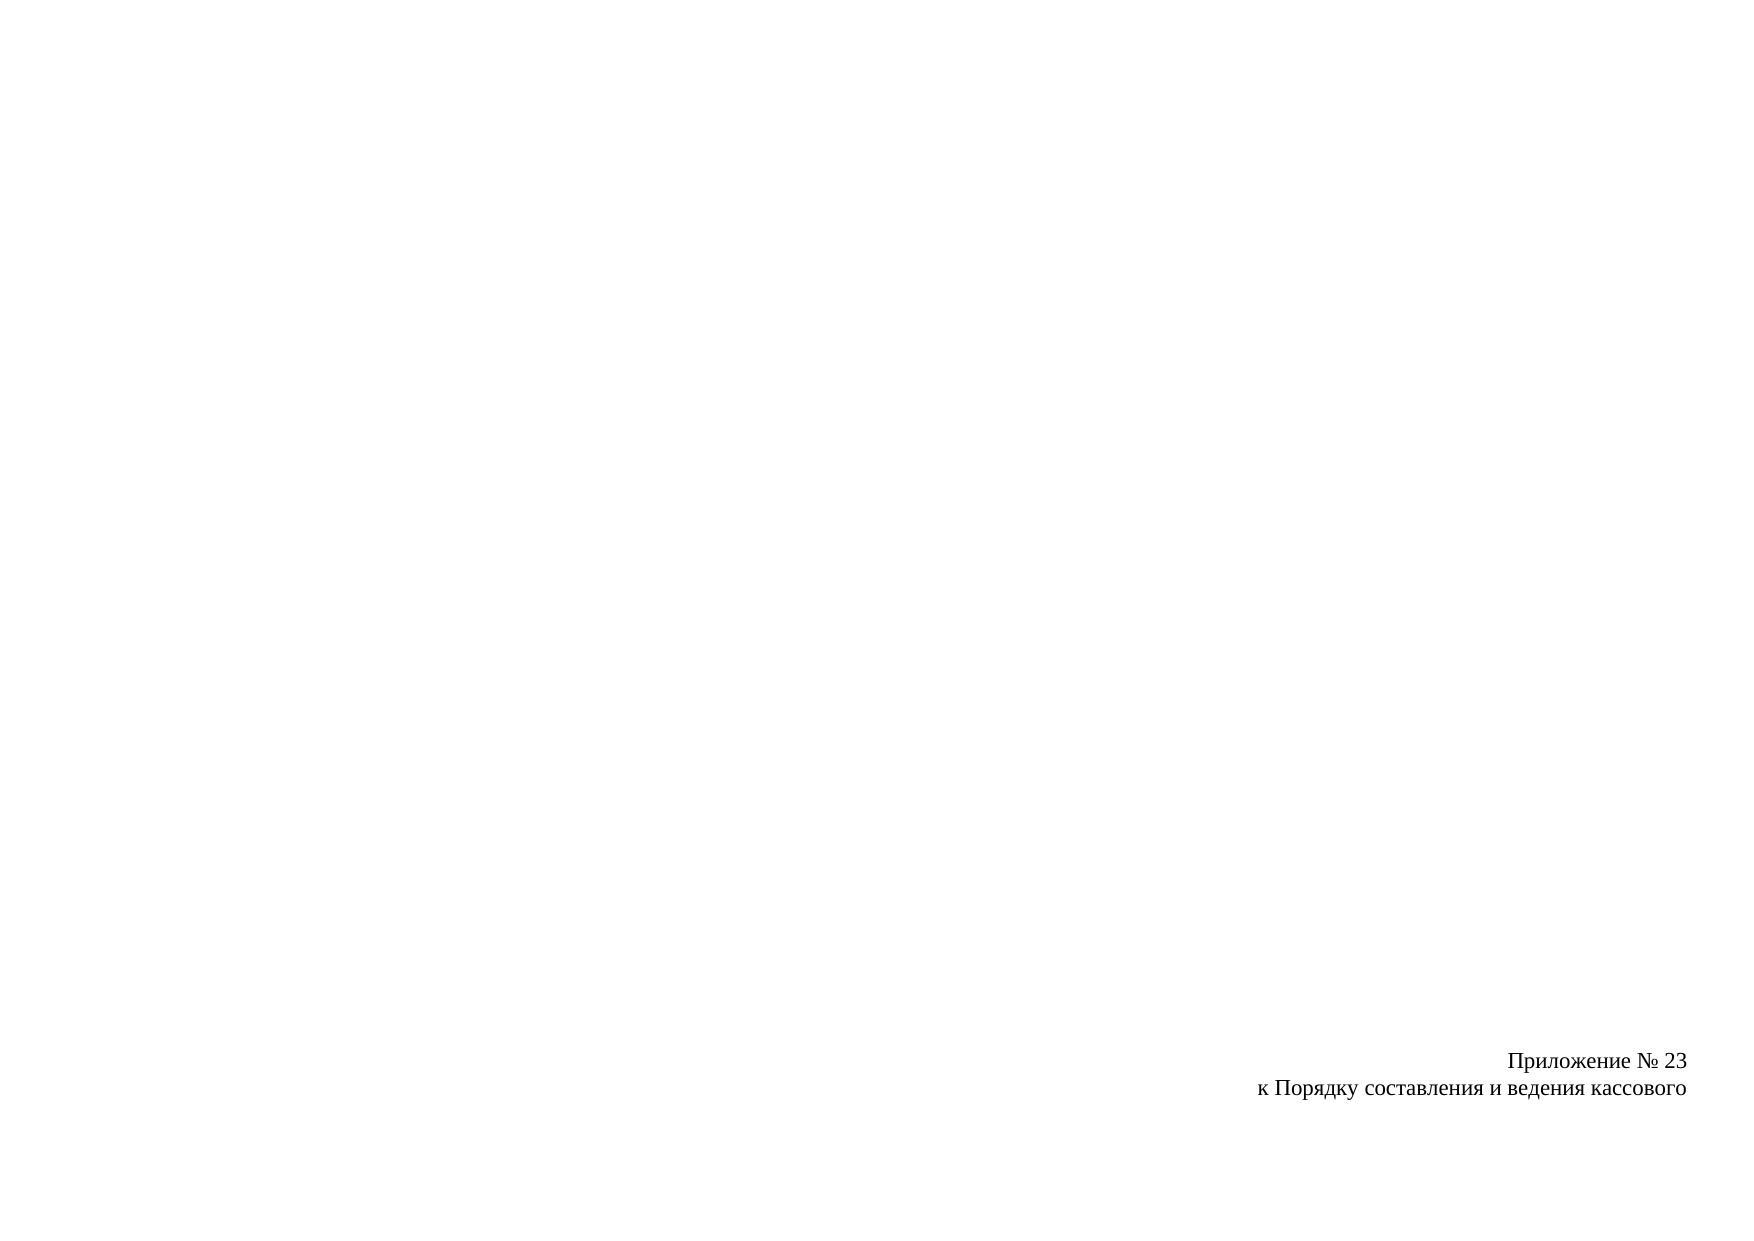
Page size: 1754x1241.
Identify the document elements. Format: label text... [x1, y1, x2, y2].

text Приложение № 23 [75, 1048, 1687, 1074]
text к Порядку составления и ведения кассового [75, 1074, 1687, 1100]
